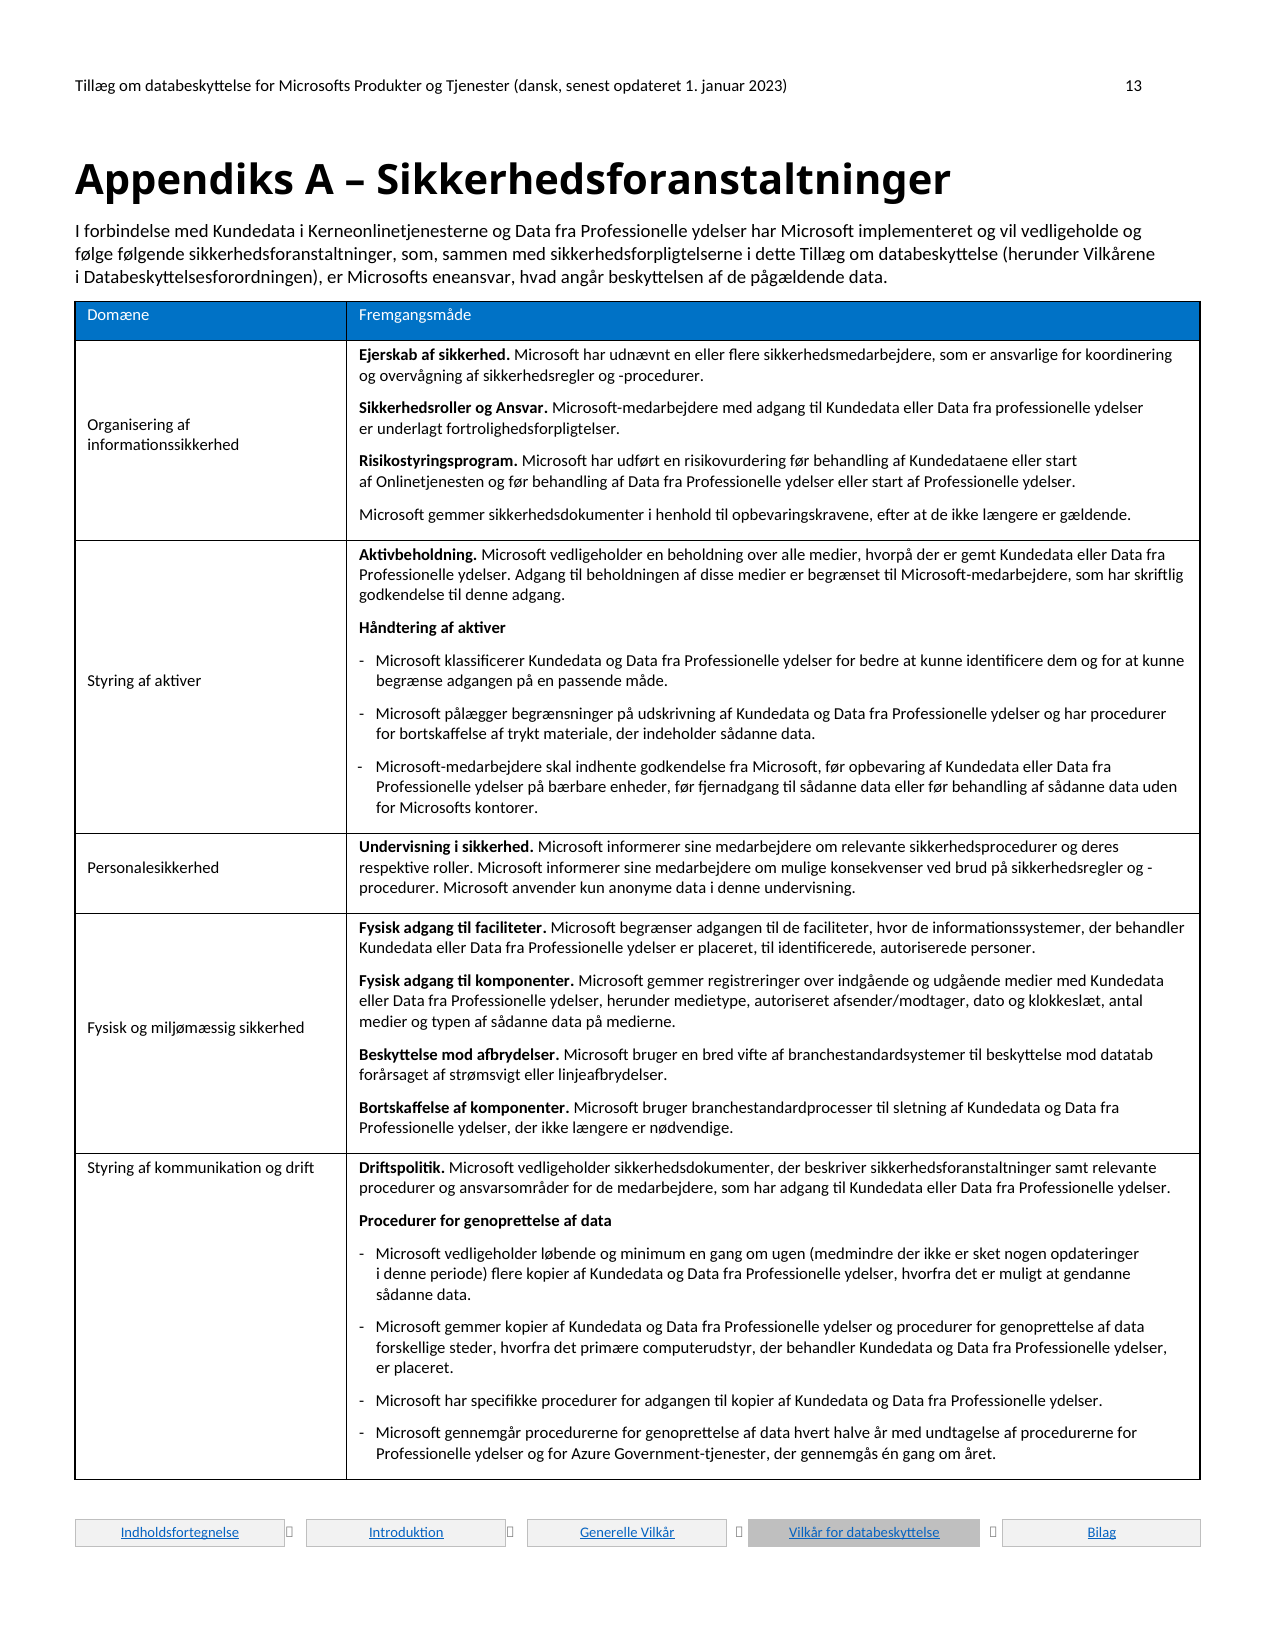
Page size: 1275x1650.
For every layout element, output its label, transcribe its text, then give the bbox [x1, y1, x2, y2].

table_cell Fysisk adgang til faciliteter. Microsoft begrænser adgangen til de faciliteter, hvor de informationssystemer, der behandler Kundedata eller Data fra Professionelle ydelser er placeret, til identificerede, autoriserede personer. Fysisk adgang til komponenter. Microsoft gemmer registreringer over indgående og udgående medier med Kundedata eller Data fra Professionelle ydelser, herunder medietype, autoriseret afsender/modtager, dato og klokkeslæt, antal medier og typen af sådanne data på medierne. Beskyttelse mod afbrydelser. Microsoft bruger en bred vifte af branchestandardsystemer til beskyttelse mod datatab forårsaget af strømsvigt eller linjeafbrydelser. Bortskaffelse af komponenter. Microsoft bruger branchestandardprocesser til sletning af Kundedata og Data fra Professionelle ydelser, der ikke længere er nødvendige. [347, 914, 1199, 1153]
subtitle Appendiks A – Sikkerhedsforanstaltninger [75, 150, 1200, 207]
table_header Domæne [76, 302, 346, 340]
table_cell Styring af aktiver [76, 541, 346, 833]
table_cell Organisering af informationssikkerhed [76, 341, 346, 540]
table_cell Undervisning i sikkerhed. Microsoft informerer sine medarbejdere om relevante sikkerhedsprocedurer og deres respektive roller. Microsoft informerer sine medarbejdere om mulige konsekvenser ved brud på sikkerhedsregler og -procedurer. Microsoft anvender kun anonyme data i denne undervisning. [347, 834, 1199, 913]
table_cell Fysisk og miljømæssig sikkerhed [76, 914, 346, 1153]
list I forbindelse med Kundedata i Kerneonlinetjenesterne og Data fra Professionelle ydelser har Microsoft implementeret og vil vedligeholde og følge følgende sikkerhedsforanstaltninger, som, sammen med sikkerhedsforpligtelserne i dette Tillæg om databeskyttelse (herunder Vilkårene i Databeskyttelsesforordningen), er Microsofts eneansvar, hvad angår beskyttelsen af de pågældende data. [75, 219, 1200, 288]
table_cell Personalesikkerhed [76, 834, 346, 913]
table_cell Styring af kommunikation og drift [76, 1154, 346, 1479]
table_cell Aktivbeholdning. Microsoft vedligeholder en beholdning over alle medier, hvorpå der er gemt Kundedata eller Data fra Professionelle ydelser. Adgang til beholdningen af disse medier er begrænset til Microsoft-medarbejdere, som har skriftlig godkendelse til denne adgang. Håndtering af aktiver - Microsoft klassificerer Kundedata og Data fra Professionelle ydelser for bedre at kunne identificere dem og for at kunne begrænse adgangen på en passende måde. - Microsoft pålægger begrænsninger på udskrivning af Kundedata og Data fra Professionelle ydelser og har procedurer for bortskaffelse af trykt materiale, der indeholder sådanne data. Microsoft-medarbejdere skal indhente godkendelse fra Microsoft, før opbevaring af Kundedata eller Data fra Professionelle ydelser på bærbare enheder, før fjernadgang til sådanne data eller før behandling af sådanne data uden for Microsofts kontorer. [347, 541, 1199, 833]
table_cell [347, 1154, 1199, 1479]
table_cell Ejerskab af sikkerhed. Microsoft har udnævnt en eller flere sikkerhedsmedarbejdere, som er ansvarlige for koordinering og overvågning af sikkerhedsregler og -procedurer. Sikkerhedsroller og Ansvar. Microsoft-medarbejdere med adgang til Kundedata eller Data fra professionelle ydelser er underlagt fortrolighedsforpligtelser. Risikostyringsprogram. Microsoft har udført en risikovurdering før behandling af Kundedataene eller start af Onlinetjenesten og før behandling af Data fra Professionelle ydelser eller start af Professionelle ydelser. Microsoft gemmer sikkerhedsdokumenter i henhold til opbevaringskravene, efter at de ikke længere er gældende. [347, 341, 1199, 540]
table_header Fremgangsmåde [347, 302, 1199, 340]
